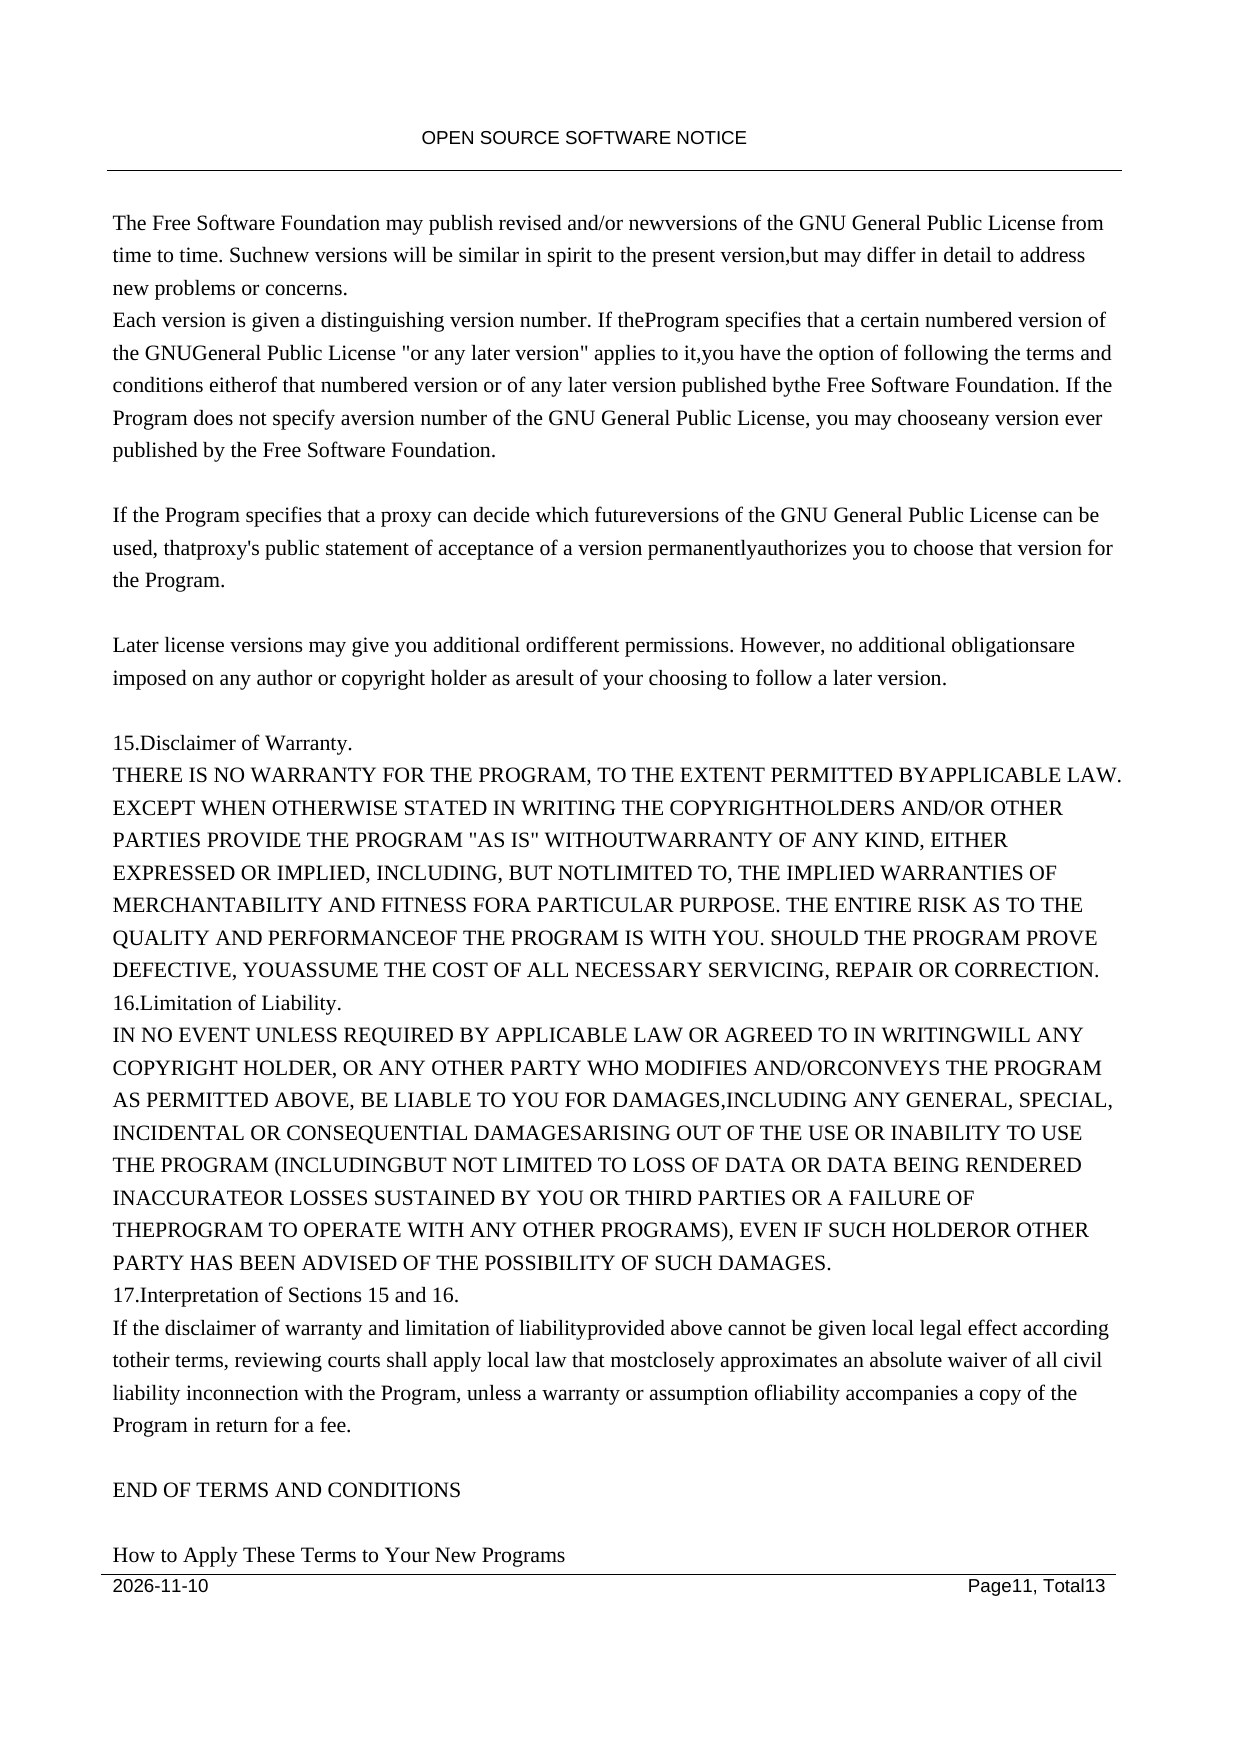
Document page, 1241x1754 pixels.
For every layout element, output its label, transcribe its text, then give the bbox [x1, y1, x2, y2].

text 17.Interpretation of Sections 15 and 16. [112, 1279, 1128, 1311]
text Later license versions may give you additional ordifferent permissions. However, no additional obligationsare imposed on any author or copyright holder as aresult of your choosing to follow a later version. [112, 629, 1128, 694]
text 15.Disclaimer of Warranty. [112, 726, 1128, 759]
text The Free Software Foundation may publish revised and/or newversions of the GNU General Public License from time to time. Suchnew versions will be similar in spirit to the present version,but may differ in detail to address new problems or concerns. [112, 206, 1128, 304]
text How to Apply These Terms to Your New Programs [112, 1539, 1128, 1571]
text 16.Limitation of Liability. [112, 986, 1128, 1019]
text THERE IS NO WARRANTY FOR THE PROGRAM, TO THE EXTENT PERMITTED BYAPPLICABLE LAW. EXCEPT WHEN OTHERWISE STATED IN WRITING THE COPYRIGHTHOLDERS AND/OR OTHER PARTIES PROVIDE THE PROGRAM "AS IS" WITHOUTWARRANTY OF ANY KIND, EITHER EXPRESSED OR IMPLIED, INCLUDING, BUT NOTLIMITED TO, THE IMPLIED WARRANTIES OF MERCHANTABILITY AND FITNESS FORA PARTICULAR PURPOSE. THE ENTIRE RISK AS TO THE QUALITY AND PERFORMANCEOF THE PROGRAM IS WITH YOU. SHOULD THE PROGRAM PROVE DEFECTIVE, YOUASSUME THE COST OF ALL NECESSARY SERVICING, REPAIR OR CORRECTION. [112, 759, 1128, 986]
text If the Program specifies that a proxy can decide which futureversions of the GNU General Public License can be used, thatproxy's public statement of acceptance of a version permanentlyauthorizes you to choose that version for the Program. [112, 499, 1128, 596]
text END OF TERMS AND CONDITIONS [112, 1474, 1128, 1506]
text IN NO EVENT UNLESS REQUIRED BY APPLICABLE LAW OR AGREED TO IN WRITINGWILL ANY COPYRIGHT HOLDER, OR ANY OTHER PARTY WHO MODIFIES AND/ORCONVEYS THE PROGRAM AS PERMITTED ABOVE, BE LIABLE TO YOU FOR DAMAGES,INCLUDING ANY GENERAL, SPECIAL, INCIDENTAL OR CONSEQUENTIAL DAMAGESARISING OUT OF THE USE OR INABILITY TO USE THE PROGRAM (INCLUDINGBUT NOT LIMITED TO LOSS OF DATA OR DATA BEING RENDERED INACCURATEOR LOSSES SUSTAINED BY YOU OR THIRD PARTIES OR A FAILURE OF THEPROGRAM TO OPERATE WITH ANY OTHER PROGRAMS), EVEN IF SUCH HOLDEROR OTHER PARTY HAS BEEN ADVISED OF THE POSSIBILITY OF SUCH DAMAGES. [112, 1019, 1128, 1279]
text If the disclaimer of warranty and limitation of liabilityprovided above cannot be given local legal effect according totheir terms, reviewing courts shall apply local law that mostclosely approximates an absolute waiver of all civil liability inconnection with the Program, unless a warranty or assumption ofliability accompanies a copy of the Program in return for a fee. [112, 1311, 1128, 1441]
text Each version is given a distinguishing version number. If theProgram specifies that a certain numbered version of the GNUGeneral Public License "or any later version" applies to it,you have the option of following the terms and conditions eitherof that numbered version or of any later version published bythe Free Software Foundation. If the Program does not specify aversion number of the GNU General Public License, you may chooseany version ever published by the Free Software Foundation. [112, 304, 1128, 466]
